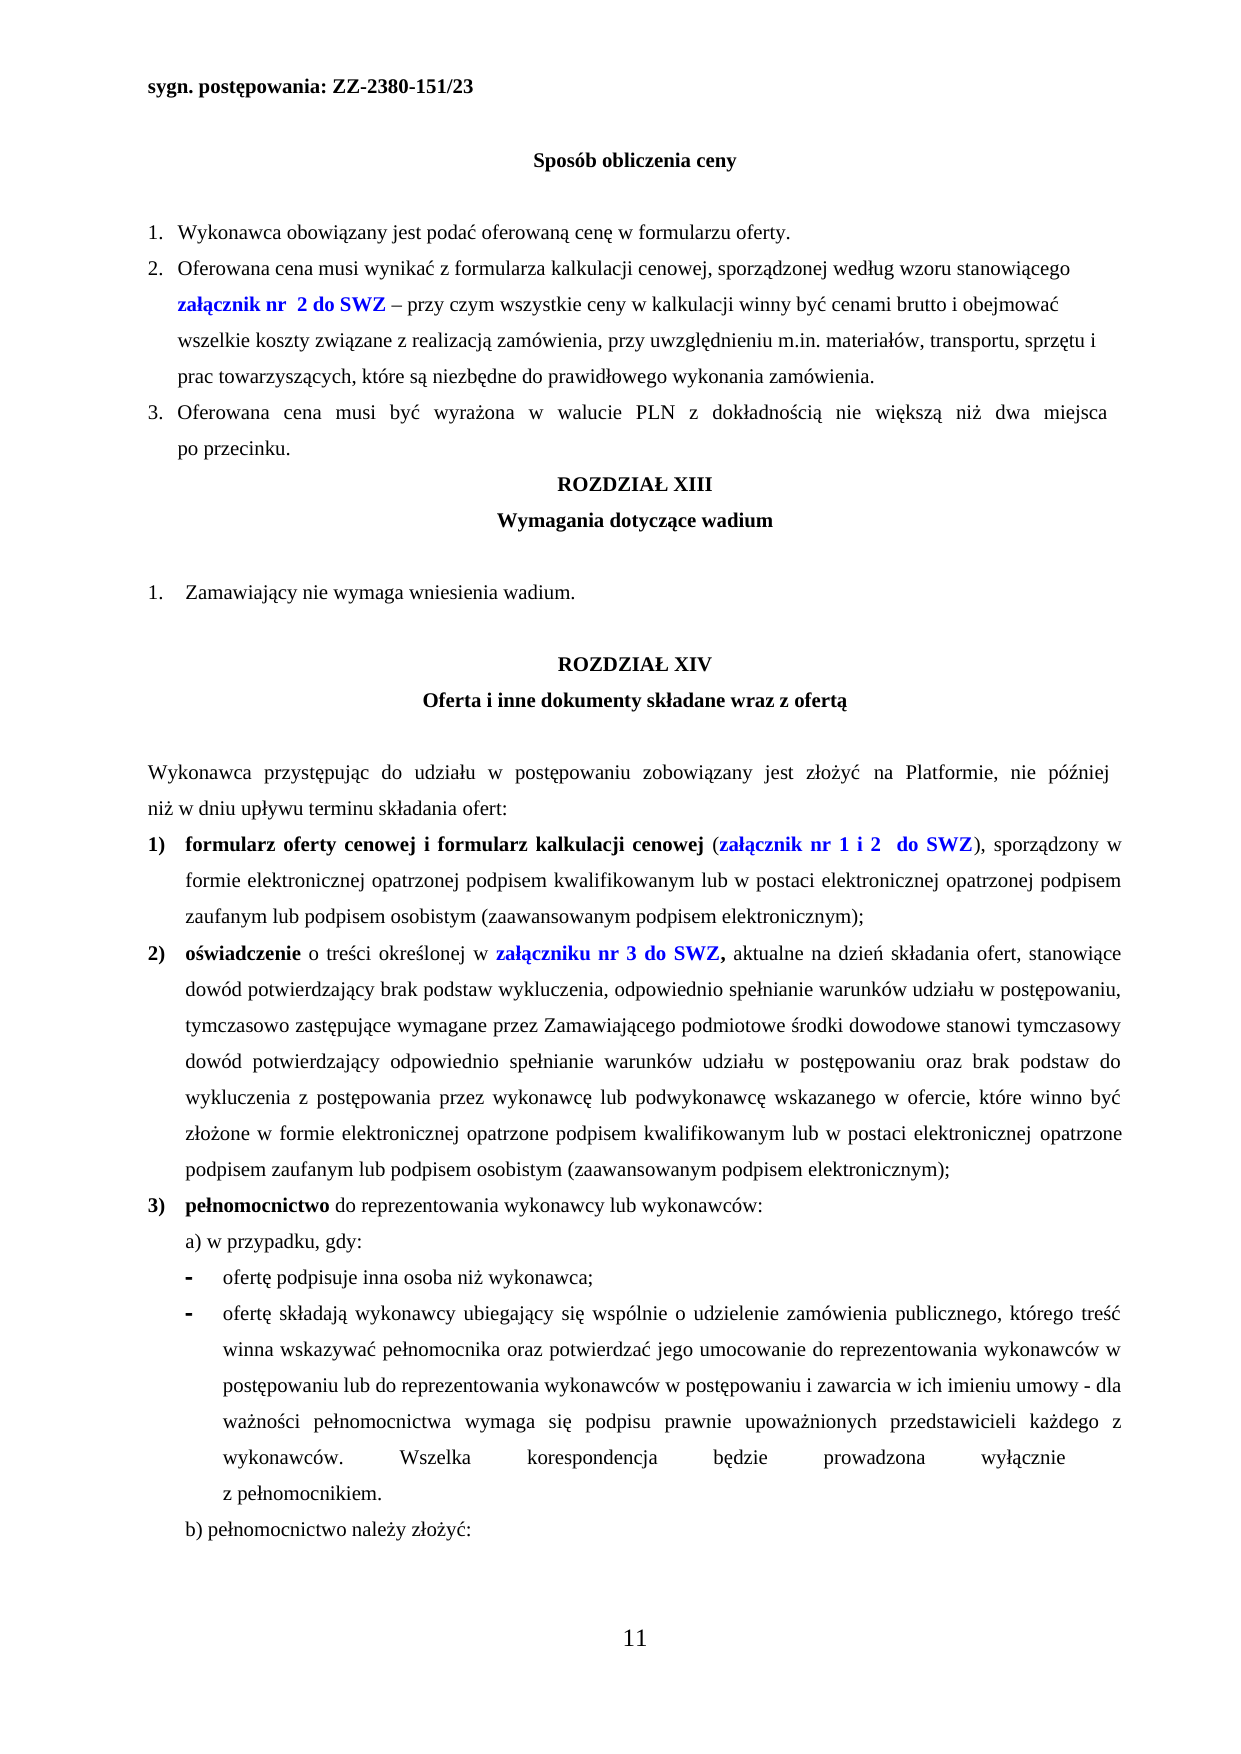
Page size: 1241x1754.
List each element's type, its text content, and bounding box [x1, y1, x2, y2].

list ofertę podpisuje inna osoba niż wykonawca; [185, 1265, 1122, 1289]
text Sposób obliczenia ceny [148, 148, 1122, 172]
text a) w przypadku, gdy: [185, 1229, 1122, 1253]
text Oferta i inne dokumenty składane wraz z ofertą [148, 688, 1122, 712]
list ofertę składają wykonawcy ubiegający się wspólnie o udzielenie zamówienia publicznego, którego treść winna wskazywać pełnomocnika oraz potwierdzać jego umocowanie do reprezentowania wykonawców w postępowaniu lub do reprezentowania wykonawców w postępowaniu i zawarcia w ich imieniu umowy - dla ważności pełnomocnictwa wymaga się podpisu prawnie upoważnionych przedstawicieli każdego z wykonawców. Wszelka korespondencja będzie prowadzona wyłącznie z pełnomocnikiem. [185, 1301, 1122, 1505]
text b) pełnomocnictwo należy złożyć: [185, 1517, 1122, 1541]
text ROZDZIAŁ XIII [148, 472, 1122, 496]
text 3. Oferowana cena musi być wyrażona w walucie PLN z dokładnością nie większą niż dwa miejsca po przecinku. [148, 400, 1122, 460]
list Wykonawca obowiązany jest podać oferowaną cenę w formularzu oferty. [148, 220, 1122, 244]
text ROZDZIAŁ XIV [148, 652, 1122, 676]
list pełnomocnictwo do reprezentowania wykonawcy lub wykonawców: [148, 1193, 1122, 1217]
list oświadczenie o treści określonej w załączniku nr 3 do SWZ, aktualne na dzień składania ofert, stanowiące dowód potwierdzający brak podstaw wykluczenia, odpowiednio spełnianie warunków udziału w postępowaniu, tymczasowo zastępujące wymagane przez Zamawiającego podmiotowe środki dowodowe stanowi tymczasowy dowód potwierdzający odpowiednio spełnianie warunków udziału w postępowaniu oraz brak podstaw do wykluczenia z postępowania przez wykonawcę lub podwykonawcę wskazanego w ofercie, które winno być złożone w formie elektronicznej opatrzone podpisem kwalifikowanym lub w postaci elektronicznej opatrzone podpisem zaufanym lub podpisem osobistym (zaawansowanym podpisem elektronicznym); [148, 941, 1122, 1181]
text Wykonawca przystępując do udziału w postępowaniu zobowiązany jest złożyć na Platformie, nie później niż w dniu upływu terminu składania ofert: [148, 760, 1122, 820]
list Zamawiający nie wymaga wniesienia wadium. [148, 580, 1122, 604]
list formularz oferty cenowej i formularz kalkulacji cenowej (załącznik nr 1 i 2 do SWZ), sporządzony w formie elektronicznej opatrzonej podpisem kwalifikowanym lub w postaci elektronicznej opatrzonej podpisem zaufanym lub podpisem osobistym (zaawansowanym podpisem elektronicznym); [148, 832, 1122, 928]
list Oferowana cena musi wynikać z formularza kalkulacji cenowej, sporządzonej według wzoru stanowiącego załącznik nr 2 do SWZ – przy czym wszystkie ceny w kalkulacji winny być cenami brutto i obejmować wszelkie koszty związane z realizacją zamówienia, przy uwzględnieniu m.in. materiałów, transportu, sprzętu i prac towarzyszących, które są niezbędne do prawidłowego wykonania zamówienia. [148, 256, 1122, 388]
text Wymagania dotyczące wadium [148, 508, 1122, 532]
